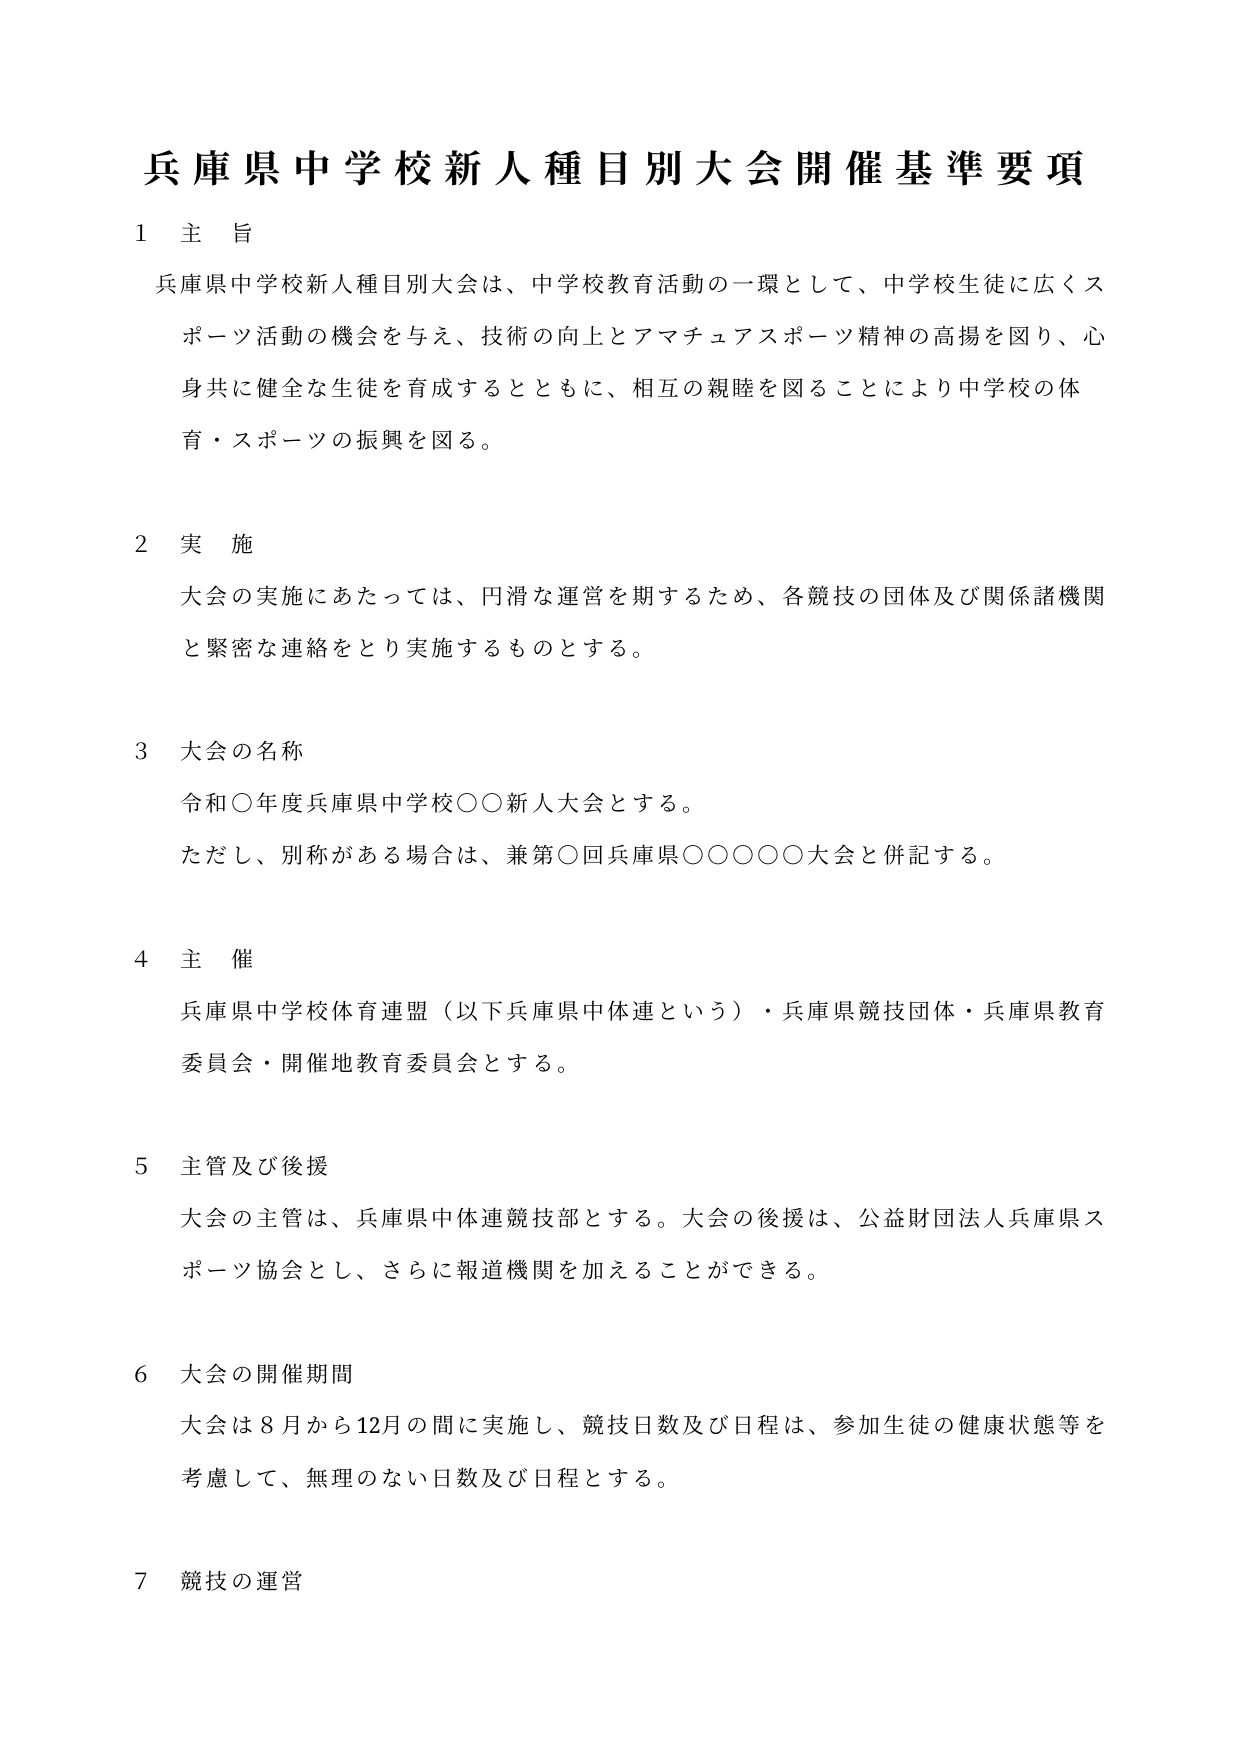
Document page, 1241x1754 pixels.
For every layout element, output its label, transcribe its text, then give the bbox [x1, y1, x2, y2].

text 令和○年度兵庫県中学校○○新人大会とする。 [131, 776, 1109, 828]
text 大会の実施にあたっては、円滑な運営を期するため、各競技の団体及び関係諸機関と緊密な連絡をとり実施するものとする。 [131, 569, 1109, 672]
text ２ 実 施 [131, 517, 1109, 569]
text １ 主 旨 [131, 206, 1109, 257]
text 兵庫県中学校新人種目別大会は、中学校教育活動の一環として、中学校生徒に広くスポーツ活動の機会を与え、技術の向上とアマチュアスポーツ精神の高揚を図り、心身共に健全な生徒を育成するとともに、相互の親睦を図ることにより中学校の体育・スポーツの振興を図る。 [131, 257, 1109, 465]
text ７ 競技の運営 [131, 1554, 1109, 1606]
text 大会は８月から12月の間に実施し、競技日数及び日程は、参加生徒の健康状態等を考慮して、無理のない日数及び日程とする。 [131, 1399, 1109, 1502]
text 兵庫県中学校新人種目別大会開催基準要項 [131, 128, 1109, 206]
text ６ 大会の開催期間 [131, 1347, 1109, 1399]
text 兵庫県中学校体育連盟（以下兵庫県中体連という）・兵庫県競技団体・兵庫県教育委員会・開催地教育委員会とする。 [131, 984, 1109, 1087]
text ただし、別称がある場合は、兼第○回兵庫県○○○○○大会と併記する。 [131, 828, 1109, 880]
text ４ 主 催 [131, 932, 1109, 984]
text ５ 主管及び後援 [131, 1139, 1109, 1191]
text ３ 大会の名称 [131, 724, 1109, 776]
text 大会の主管は、兵庫県中体連競技部とする。大会の後援は、公益財団法人兵庫県スポーツ協会とし、さらに報道機関を加えることができる。 [131, 1191, 1109, 1295]
